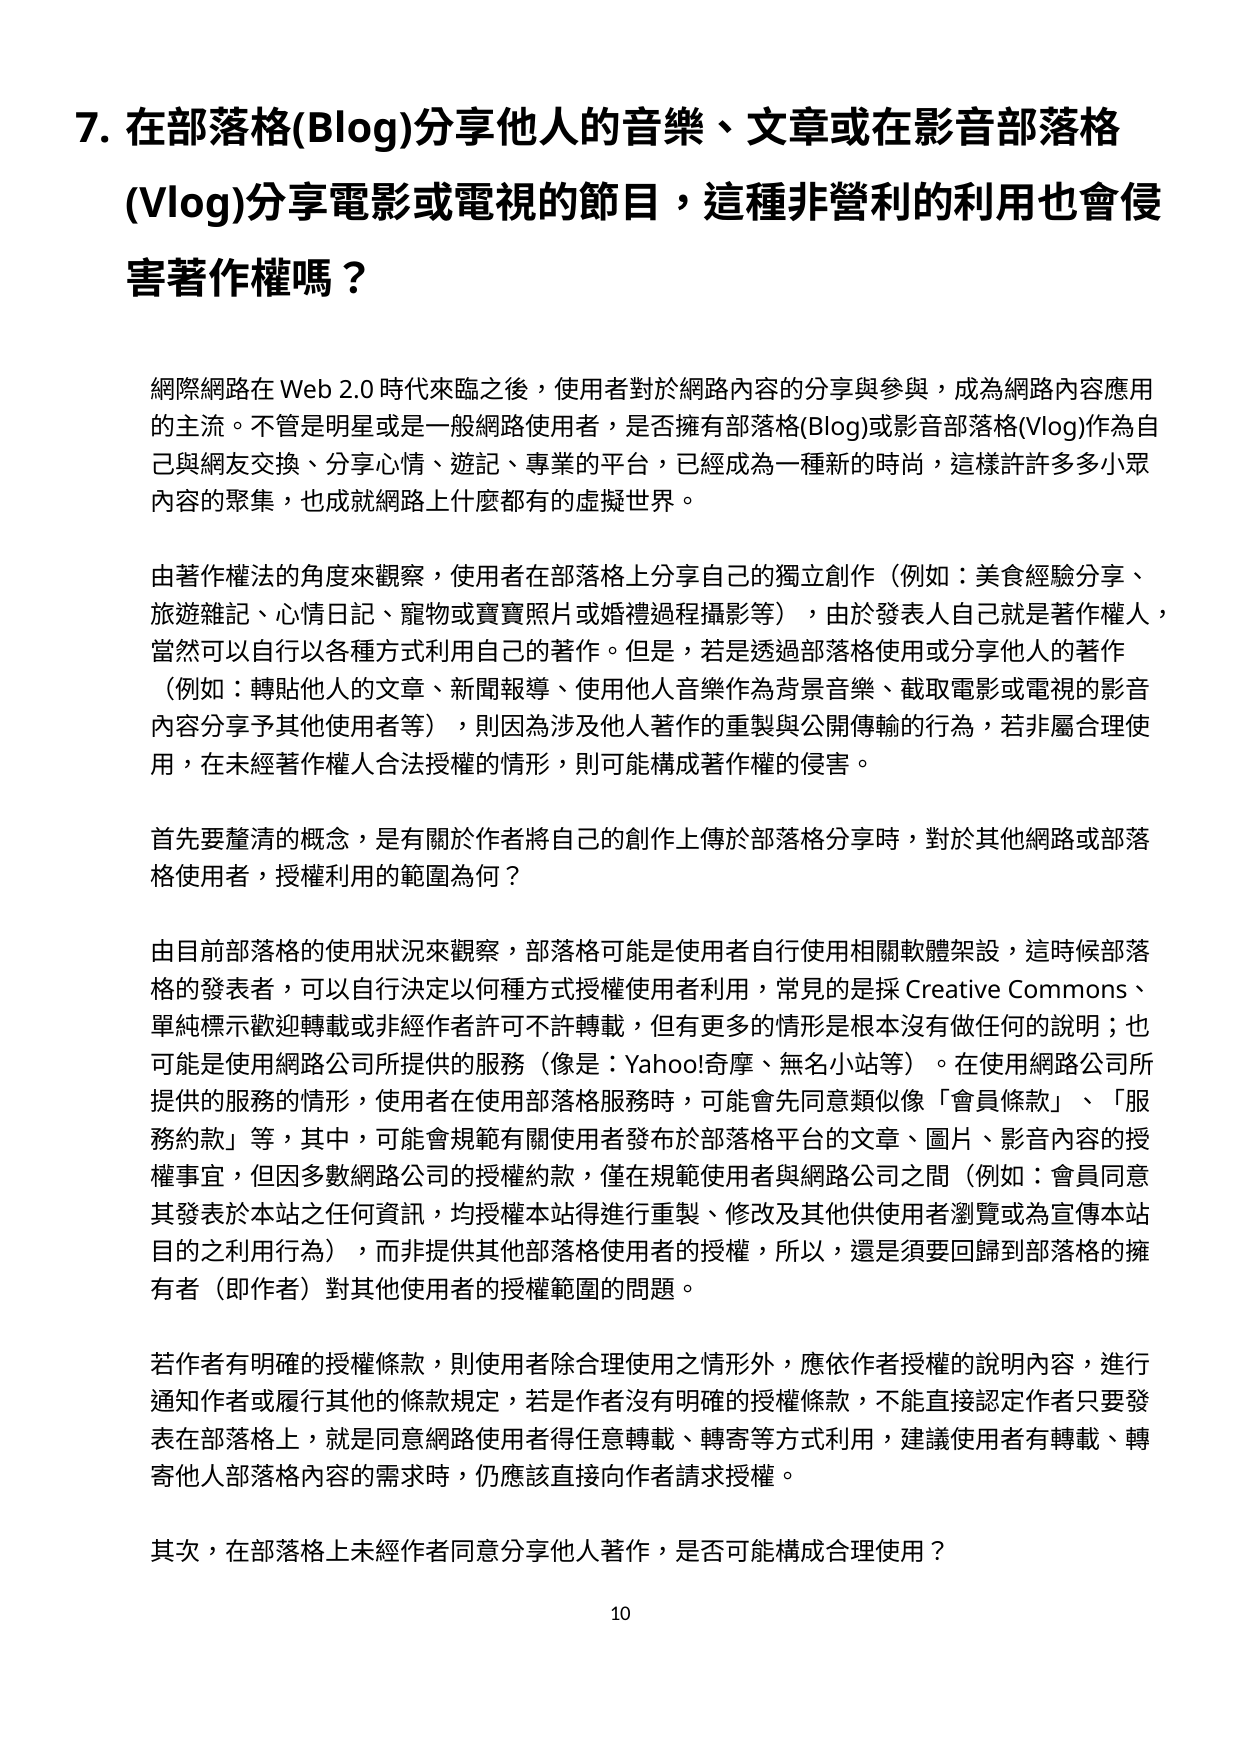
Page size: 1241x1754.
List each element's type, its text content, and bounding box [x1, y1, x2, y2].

text 若作者有明確的授權條款，則使用者除合理使用之情形外，應依作者授權的說明內容，進行通知作者或履行其他的條款規定，若是作者沒有明確的授權條款，不能直接認定作者只要發表在部落格上，就是同意網路使用者得任意轉載、轉寄等方式利用，建議使用者有轉載、轉寄他人部落格內容的需求時，仍應該直接向作者請求授權。 [150, 1344, 1165, 1494]
text 由著作權法的角度來觀察，使用者在部落格上分享自己的獨立創作（例如：美食經驗分享、旅遊雜記、心情日記、寵物或寶寶照片或婚禮過程攝影等），由於發表人自己就是著作權人，當然可以自行以各種方式利用自己的著作。但是，若是透過部落格使用或分享他人的著作（例如：轉貼他人的文章、新聞報導、使用他人音樂作為背景音樂、截取電影或電視的影音內容分享予其他使用者等），則因為涉及他人著作的重製與公開傳輸的行為，若非屬合理使用，在未經著作權人合法授權的情形，則可能構成著作權的侵害。 [150, 556, 1165, 781]
subtitle 在部落格(Blog)分享他人的音樂、文章或在影音部落格(Vlog)分享電影或電視的節目，這種非營利的利用也會侵害著作權嗎？ [75, 87, 1165, 312]
text 網際網路在Web 2.0時代來臨之後，使用者對於網路內容的分享與參與，成為網路內容應用的主流。不管是明星或是一般網路使用者，是否擁有部落格(Blog)或影音部落格(Vlog)作為自己與網友交換、分享心情、遊記、專業的平台，已經成為一種新的時尚，這樣許許多多小眾內容的聚集，也成就網路上什麼都有的虛擬世界。 [150, 369, 1165, 519]
text 其次，在部落格上未經作者同意分享他人著作，是否可能構成合理使用？ [150, 1531, 1165, 1569]
text 首先要釐清的概念，是有關於作者將自己的創作上傳於部落格分享時，對於其他網路或部落格使用者，授權利用的範圍為何？ [150, 819, 1165, 894]
text 由目前部落格的使用狀況來觀察，部落格可能是使用者自行使用相關軟體架設，這時候部落格的發表者，可以自行決定以何種方式授權使用者利用，常見的是採Creative Commons、單純標示歡迎轉載或非經作者許可不許轉載，但有更多的情形是根本沒有做任何的說明；也可能是使用網路公司所提供的服務（像是：Yahoo!奇摩、無名小站等）。在使用網路公司所提供的服務的情形，使用者在使用部落格服務時，可能會先同意類似像「會員條款」、「服務約款」等，其中，可能會規範有關使用者發布於部落格平台的文章、圖片、影音內容的授權事宜，但因多數網路公司的授權約款，僅在規範使用者與網路公司之間（例如：會員同意其發表於本站之任何資訊，均授權本站得進行重製、修改及其他供使用者瀏覽或為宣傳本站目的之利用行為），而非提供其他部落格使用者的授權，所以，還是須要回歸到部落格的擁有者（即作者）對其他使用者的授權範圍的問題。 [150, 931, 1165, 1306]
